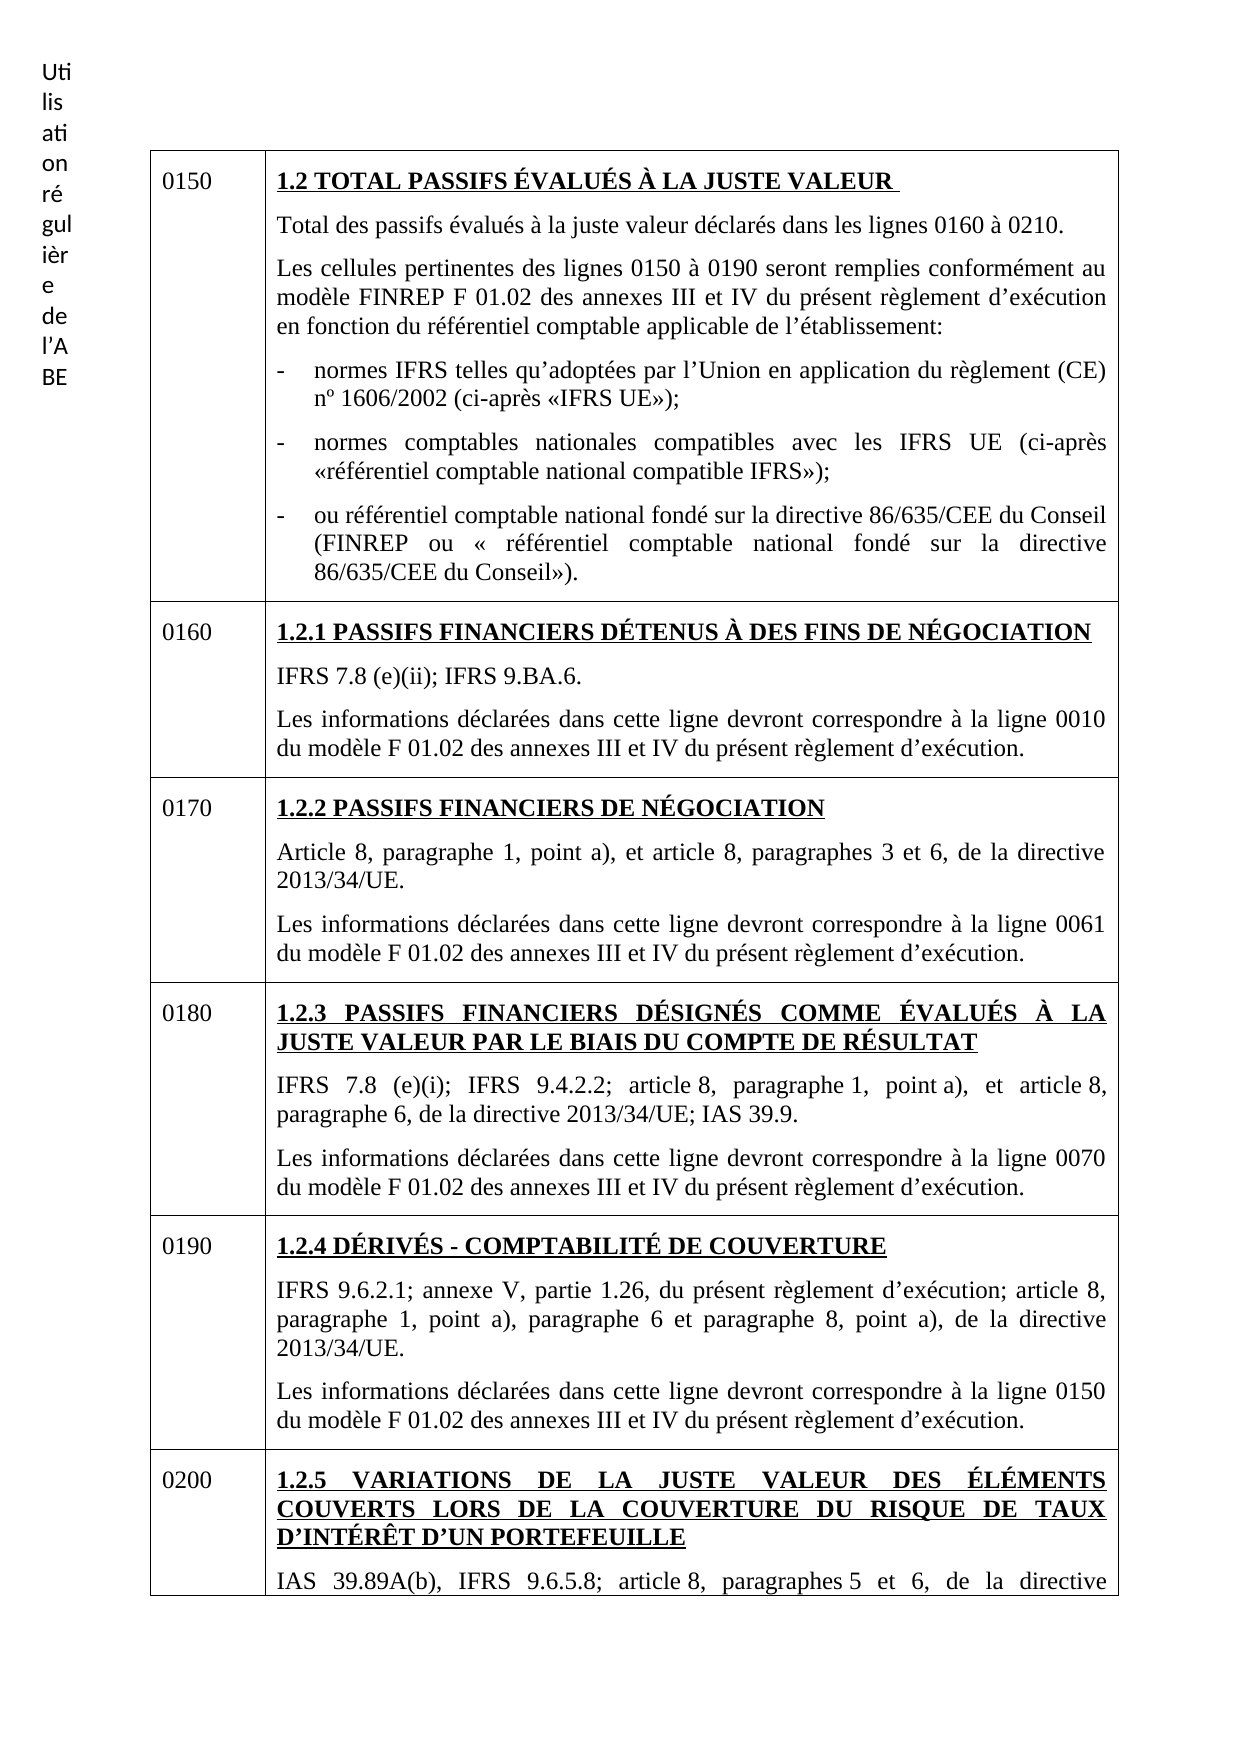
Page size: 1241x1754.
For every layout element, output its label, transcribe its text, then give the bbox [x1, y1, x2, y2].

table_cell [266, 1450, 1118, 1595]
table_cell 0170 [151, 778, 265, 982]
table_cell 1.2.1 PASSIFS FINANCIERS DÉTENUS À DES FINS DE NÉGOCIATION IFRS 7.8 (e)(ii); IFRS 9.BA.6. Les informations déclarées dans cette ligne devront correspondre à la ligne 0010 du modèle F 01.02 des annexes III et IV du présent règlement d’exécution. [266, 602, 1118, 777]
table_cell 0190 [151, 1216, 265, 1449]
table_cell 1.2.4 DÉRIVÉS - COMPTABILITÉ DE COUVERTURE IFRS 9.6.2.1; annexe V, partie 1.26, du présent règlement d’exécution; article 8, paragraphe 1, point a), paragraphe 6 et paragraphe 8, point a), de la directive 2013/34/UE. Les informations déclarées dans cette ligne devront correspondre à la ligne 0150 du modèle F 01.02 des annexes III et IV du présent règlement d’exécution. [266, 1216, 1118, 1449]
table_cell 0150 [151, 151, 265, 601]
table_cell 0200 [151, 1450, 265, 1595]
table_cell 1.2 TOTAL PASSIFS ÉVALUÉS À LA JUSTE VALEUR Total des passifs évalués à la juste valeur déclarés dans les lignes 0160 à 0210. Les cellules pertinentes des lignes 0150 à 0190 seront remplies conformément au modèle FINREP F 01.02 des annexes III et IV du présent règlement d’exécution en fonction du référentiel comptable applicable de l’établissement: normes IFRS telles qu’adoptées par l’Union en application du règlement (CE) nº 1606/2002 (ci-après «IFRS UE»); normes comptables nationales compatibles avec les IFRS UE (ci-après «référentiel comptable national compatible IFRS»); ou référentiel comptable national fondé sur la directive 86/635/CEE du Conseil (FINREP ou « référentiel comptable national fondé sur la directive 86/635/CEE du Conseil»). [266, 151, 1118, 601]
table_cell 0160 [151, 602, 265, 777]
table_cell 1.2.2 PASSIFS FINANCIERS DE NÉGOCIATION Article 8, paragraphe 1, point a), et article 8, paragraphes 3 et 6, de la directive 2013/34/UE. Les informations déclarées dans cette ligne devront correspondre à la ligne 0061 du modèle F 01.02 des annexes III et IV du présent règlement d’exécution. [266, 778, 1118, 982]
table_cell 1.2.3 PASSIFS FINANCIERS DÉSIGNÉS COMME ÉVALUÉS À LA JUSTE VALEUR PAR LE BIAIS DU COMPTE DE RÉSULTAT IFRS 7.8 (e)(i); IFRS 9.4.2.2; article 8, paragraphe 1, point a), et article 8, paragraphe 6, de la directive 2013/34/UE; IAS 39.9. Les informations déclarées dans cette ligne devront correspondre à la ligne 0070 du modèle F 01.02 des annexes III et IV du présent règlement d’exécution. [266, 983, 1118, 1215]
table_cell 0180 [151, 983, 265, 1215]
